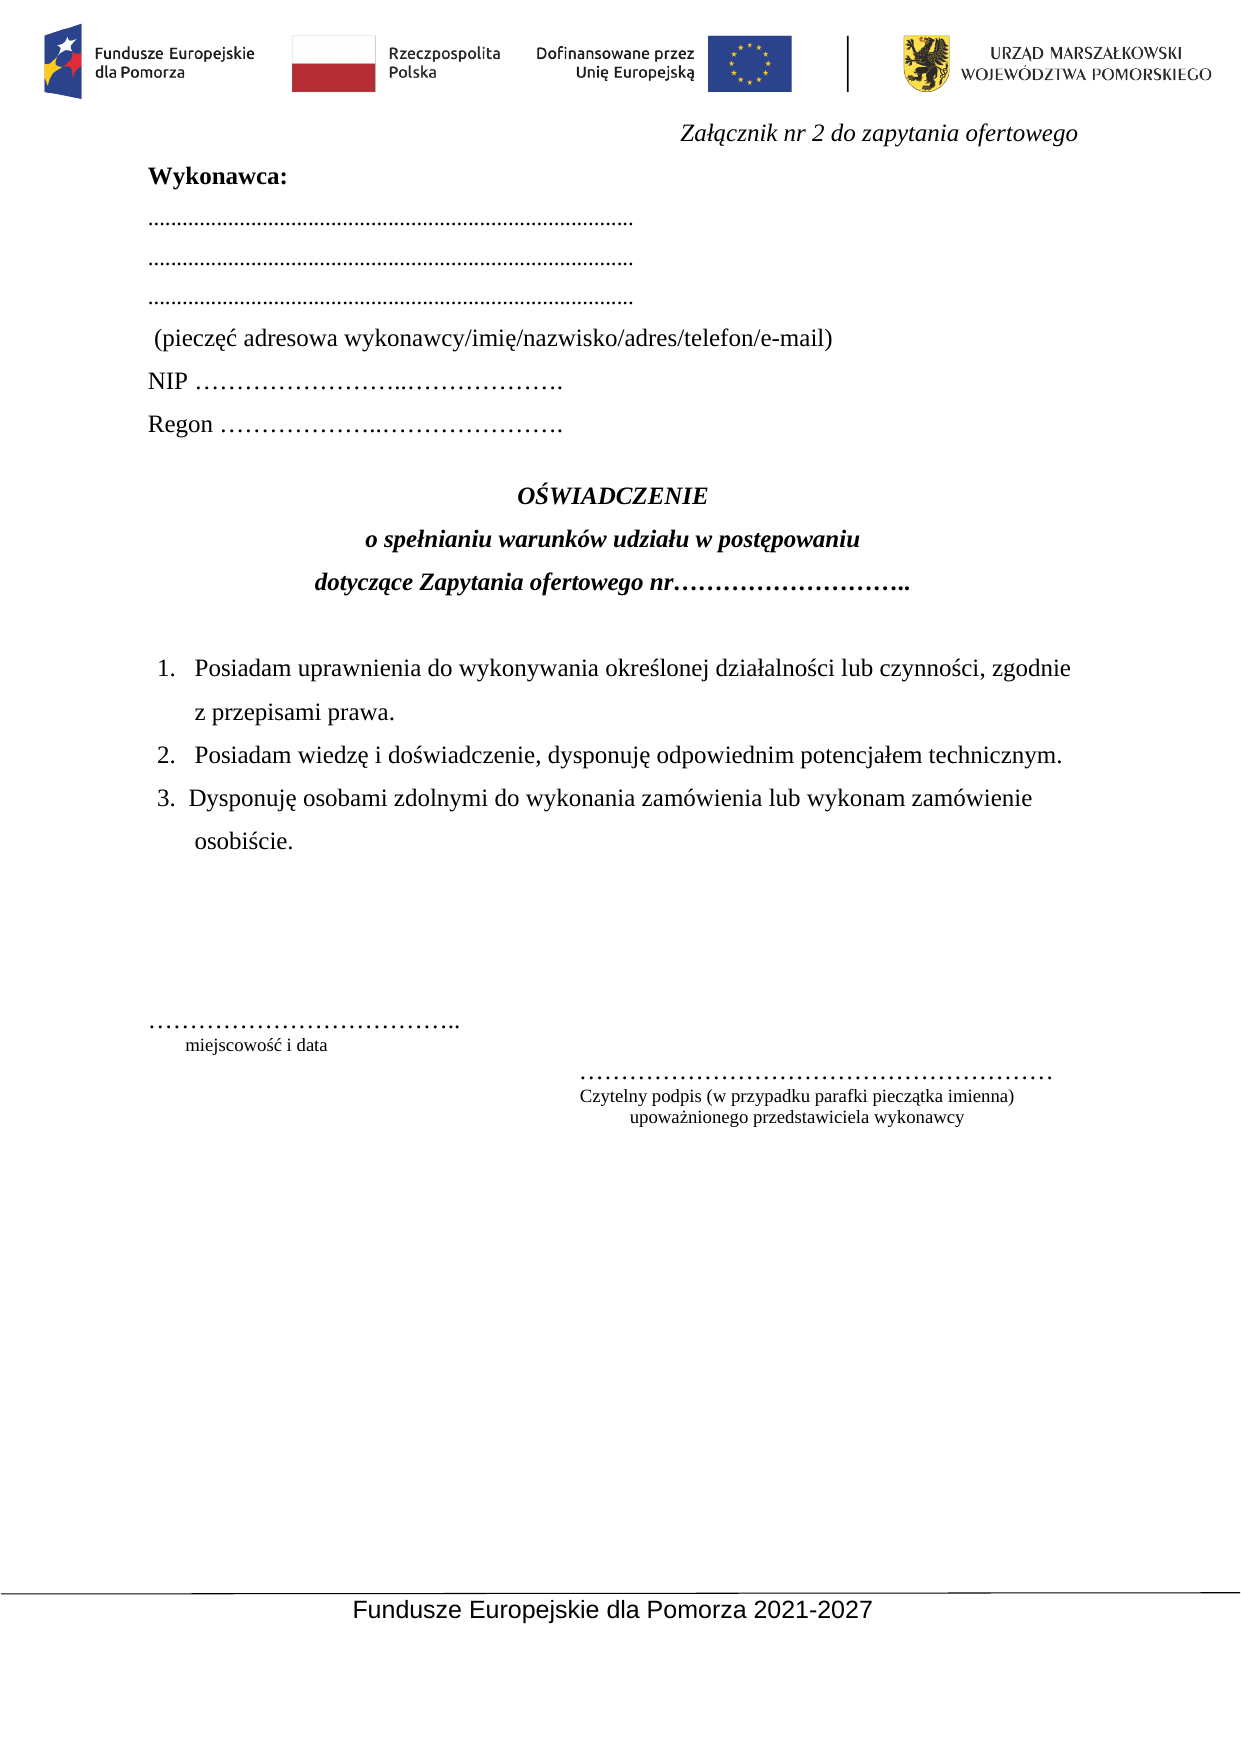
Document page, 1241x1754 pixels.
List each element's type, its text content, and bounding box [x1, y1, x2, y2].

text Czytelny podpis (w przypadku parafki pieczątka imienna) [443, 1084, 1078, 1106]
text miejscowość i data [148, 1034, 1078, 1056]
text OŚWIADCZENIE [148, 481, 1078, 510]
text ………………………………………………… [148, 1056, 1078, 1084]
text o spełnianiu warunków udziału w postępowaniu [148, 524, 1078, 553]
text Wykonawca: [148, 161, 1078, 190]
text ……………………………….. [148, 1006, 1078, 1034]
text Załącznik nr 2 do zapytania ofertowego [148, 118, 1078, 147]
text NIP ……………………..………………. [148, 366, 1078, 395]
text upoważnionego przedstawiciela wykonawcy [443, 1106, 1078, 1128]
list Posiadam uprawnienia do wykonywania określonej działalności lub czynności, zgodnie z przepisami prawa. [157, 653, 1078, 725]
text dotyczące Zapytania ofertowego nr……………………….. [148, 567, 1078, 596]
text ..................................................................................... [148, 283, 1078, 310]
list Posiadam wiedzę i doświadczenie, dysponuję odpowiednim potencjałem technicznym. [157, 740, 1078, 768]
text (pieczęć adresowa wykonawcy/imię/nazwisko/adres/telefon/e-mail) [148, 323, 1078, 352]
text Regon ………………..…………………. [148, 409, 1078, 438]
list Dysponuję osobami zdolnymi do wykonania zamówienia lub wykonam zamówienie osobiście. [157, 783, 1078, 855]
picture [25, 4, 1230, 118]
text ..................................................................................... [148, 204, 1078, 231]
text ..................................................................................... [148, 244, 1078, 270]
